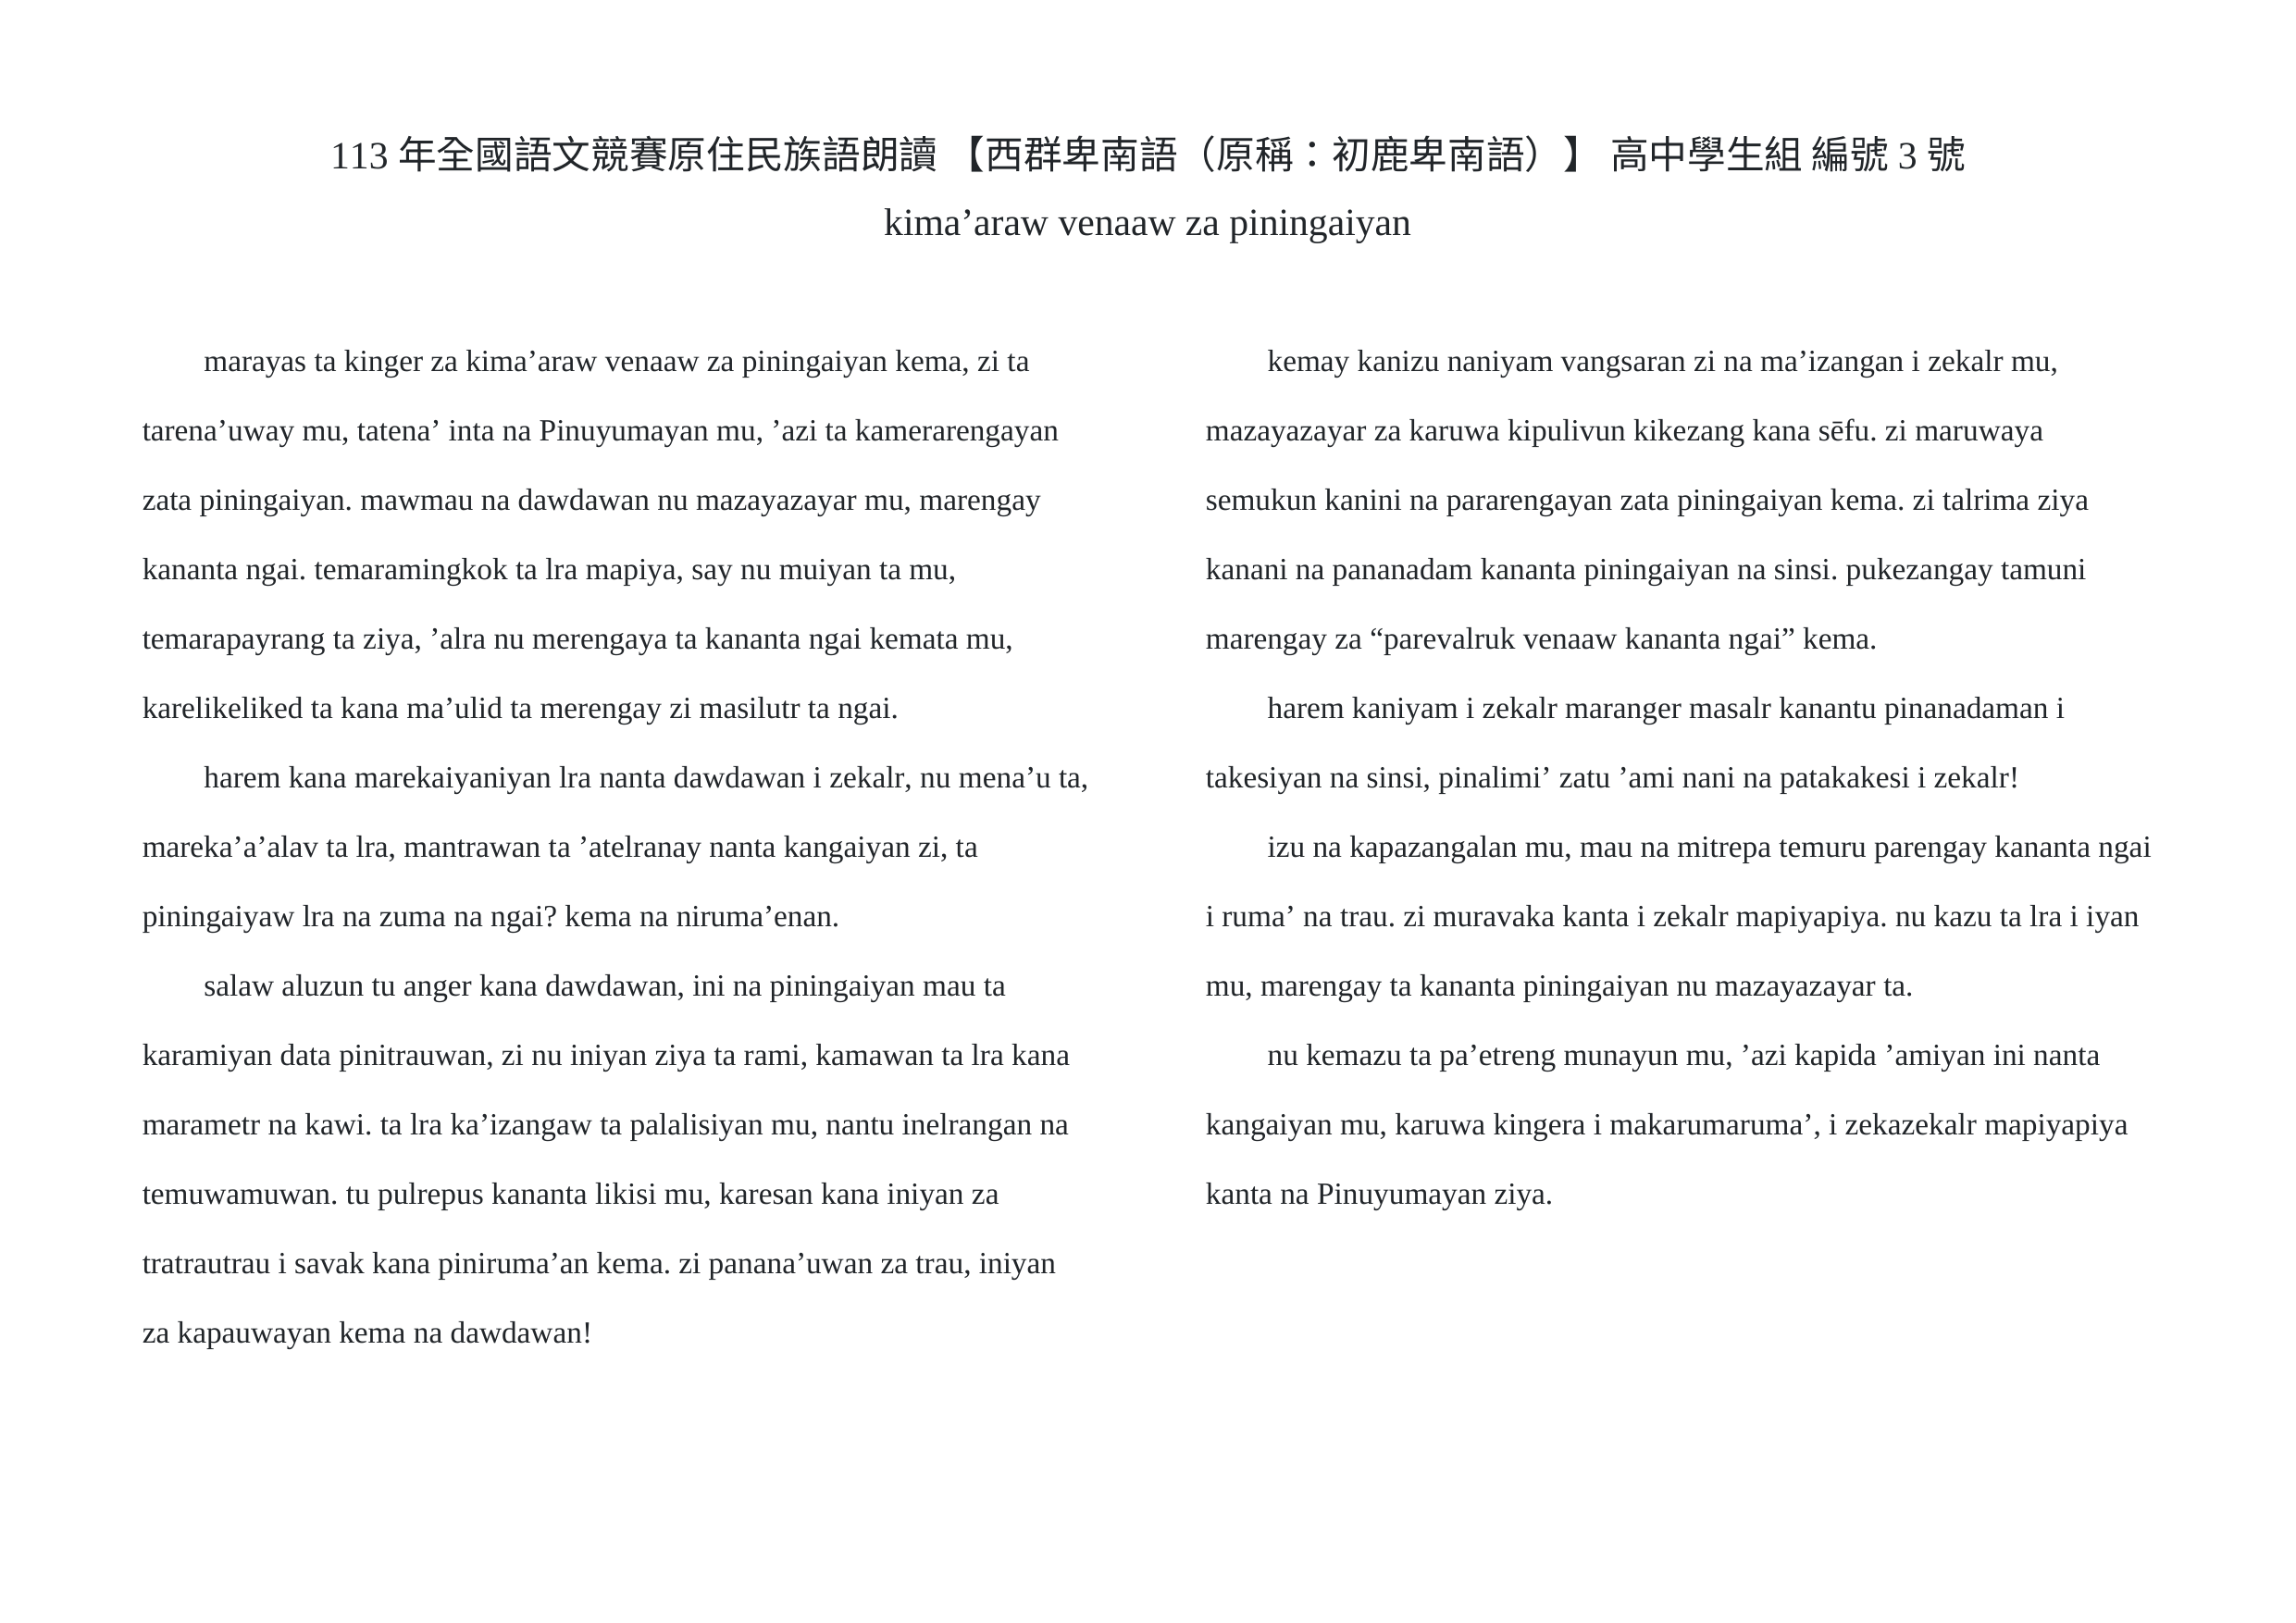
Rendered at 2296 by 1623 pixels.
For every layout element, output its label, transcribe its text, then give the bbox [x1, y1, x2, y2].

text izu na kapazangalan mu, mau na mitrepa temuru parengay kananta ngai i ruma’ na trau. zi muravaka kanta i zekalr mapiyapiya. nu kazu ta lra i iyan mu, marengay ta kananta piningaiyan nu mazayazayar ta. [1206, 812, 2153, 1020]
text nu kemazu ta pa’etreng munayun mu, ’azi kapida ’amiyan ini nanta kangaiyan mu, karuwa kingera i makarumaruma’, i zekazekalr mapiyapiya kanta na Pinuyumayan ziya. [1206, 1020, 2153, 1228]
text salaw aluzun tu anger kana dawdawan, ini na piningaiyan mau ta karamiyan data pinitrauwan, zi nu iniyan ziya ta rami, kamawan ta lra kana marametr na kawi. ta lra ka’izangaw ta palalisiyan mu, nantu inelrangan na temuwamuwan. tu pulrepus kananta likisi mu, karesan kana iniyan za tratrautrau i savak kana piniruma’an kema. zi panana’uwan za trau, iniyan za kapauwayan kema na dawdawan! [142, 950, 1090, 1367]
text harem kana marekaiyaniyan lra nanta dawdawan i zekalr, nu mena’u ta, mareka’a’alav ta lra, mantrawan ta ’atelranay nanta kangaiyan zi, ta piningaiyaw lra na zuma na ngai? kema na niruma’enan. [142, 742, 1090, 950]
text kemay kanizu naniyam vangsaran zi na ma’izangan i zekalr mu, mazayazayar za karuwa kipulivun kikezang kana sēfu. zi maruwaya semukun kanini na pararengayan zata piningaiyan kema. zi talrima ziya kanani na pananadam kananta piningaiyan na sinsi. pukezangay tamuni marengay za “parevalruk venaaw kananta ngai” kema. [1206, 326, 2153, 673]
text marayas ta kinger za kima’araw venaaw za piningaiyan kema, zi ta tarena’uway mu, tatena’ inta na Pinuyumayan mu, ’azi ta kamerarengayan zata piningaiyan. mawmau na dawdawan nu mazayazayar mu, marengay kananta ngai. temaramingkok ta lra mapiya, say nu muiyan ta mu, temarapayrang ta ziya, ’alra nu merengaya ta kananta ngai kemata mu, karelikeliked ta kana ma’ulid ta merengay zi masilutr ta ngai. [142, 326, 1090, 742]
text harem kaniyam i zekalr maranger masalr kanantu pinanadaman i takesiyan na sinsi, pinalimi’ zatu ’ami nani na patakakesi i zekalr! [1206, 673, 2153, 812]
text 113 年全國語文競賽原住民族語朗讀 【西群卑南語（原稱：初鹿卑南語）】 高中學生組 編號 3 號 [142, 118, 2153, 187]
text kima’araw venaaw za piningaiyan [142, 187, 2153, 256]
